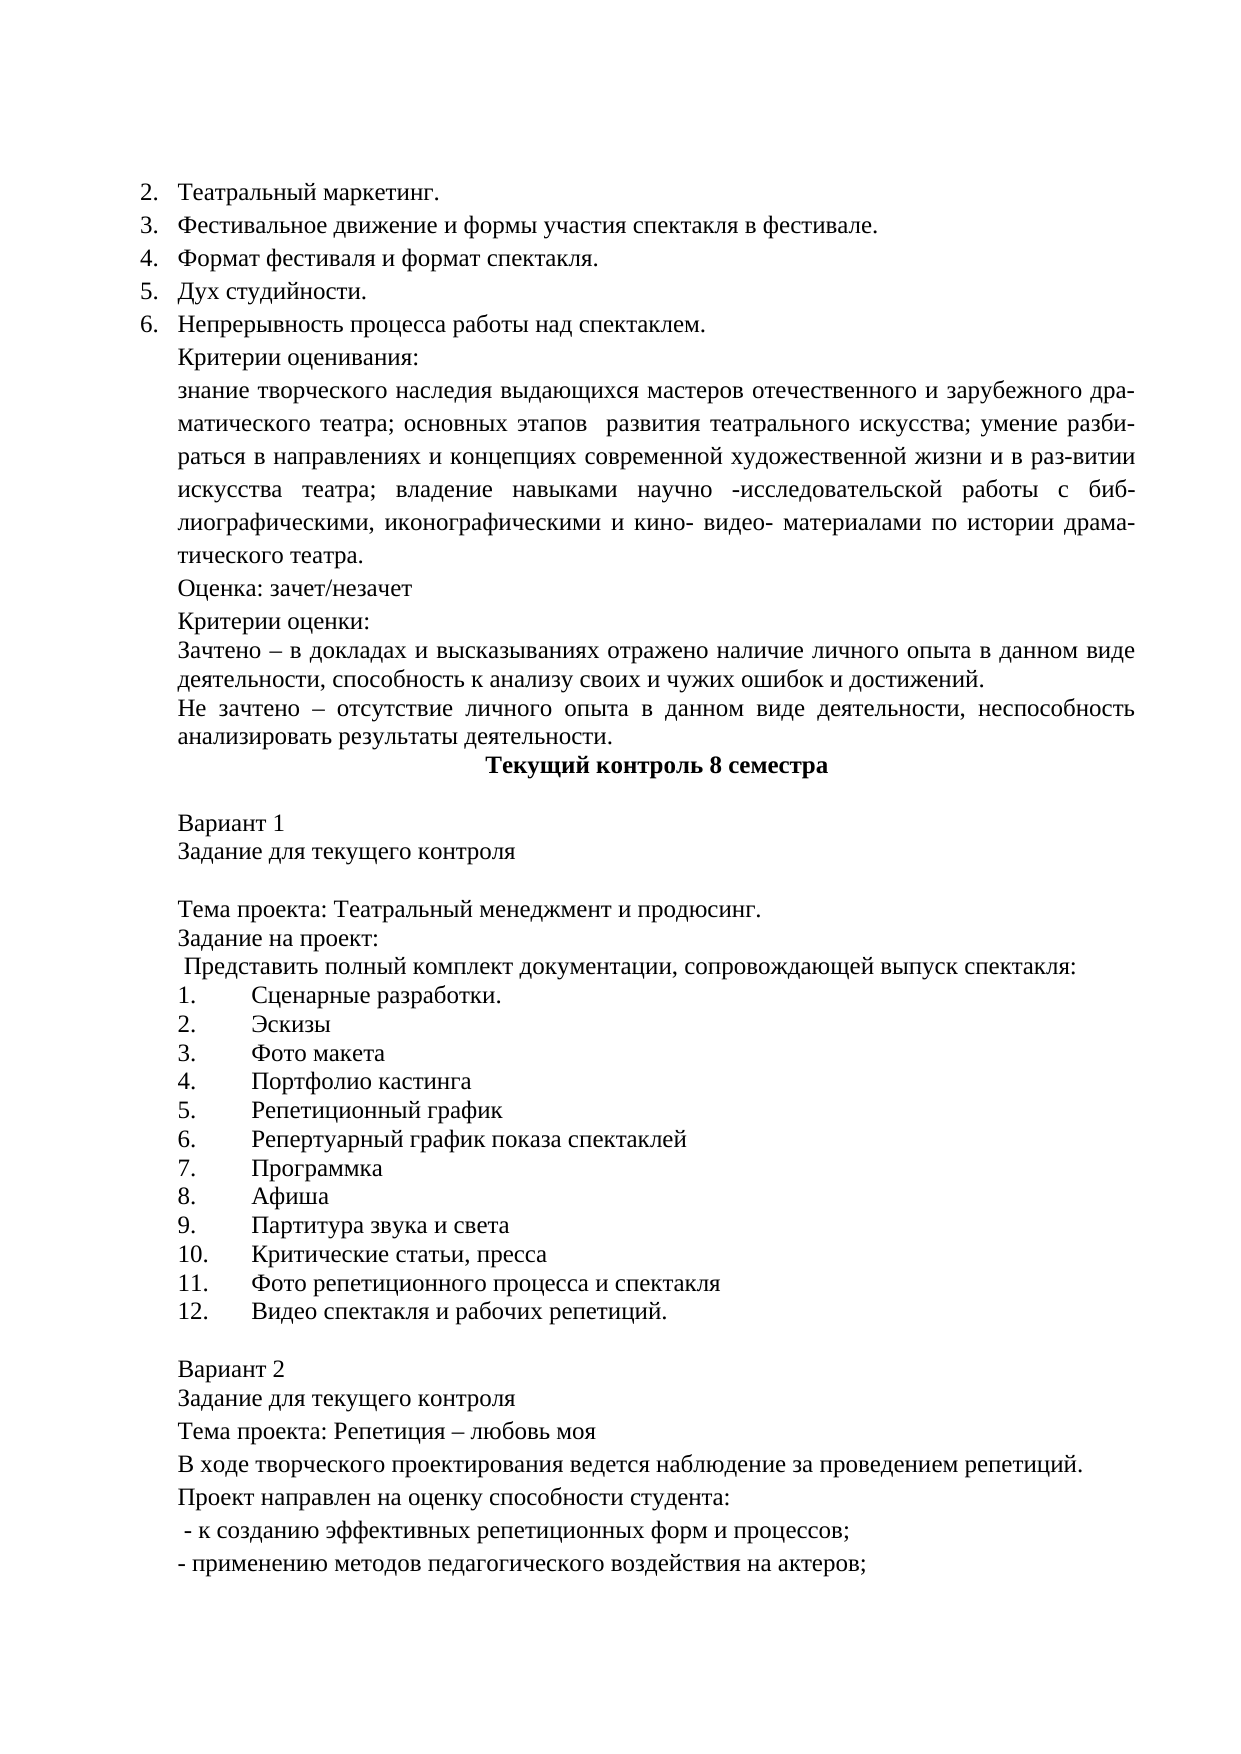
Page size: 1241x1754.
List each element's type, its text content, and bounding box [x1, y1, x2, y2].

text Критерии оценки: [177, 606, 1136, 635]
text 12. Видео спектакля и рабочих репетиций. [177, 1296, 1136, 1325]
list Непрерывность процесса работы над спектаклем. [140, 309, 1136, 338]
text Не зачтено – отсутствие личного опыта в данном виде деятельности, неспособность анализировать результаты деятельности. [177, 693, 1136, 750]
text - к созданию эффективных репетиционных форм и процессов; [177, 1515, 1136, 1543]
text 10. Критические статьи, пресса [177, 1239, 1136, 1268]
text Зачтено – в докладах и высказываниях отражено наличие личного опыта в данном виде деятельности, способность к анализу своих и чужих ошибок и достижений. [177, 635, 1136, 693]
text 5. Репетиционный график [177, 1095, 1136, 1124]
text Вариант 2 [177, 1354, 1136, 1383]
list Дух студийности. [140, 276, 1136, 305]
text Вариант 1 [177, 808, 1136, 836]
text Проект направлен на оценку способности студента: [177, 1482, 1136, 1511]
text - применению методов педагогического воздействия на актеров; [177, 1548, 1136, 1577]
text Задание для текущего контроля [177, 836, 1136, 865]
text 1. Сценарные разработки. [177, 980, 1136, 1009]
text Тема проекта: Театральный менеджмент и продюсинг. [177, 894, 1136, 923]
text В ходе творческого проектирования ведется наблюдение за проведением репетиций. [177, 1449, 1136, 1477]
list Театральный маркетинг. [140, 177, 1136, 206]
text 7. Программка [177, 1153, 1136, 1181]
text 4. Портфолио кастинга [177, 1066, 1136, 1095]
text Критерии оценивания: [177, 342, 1136, 371]
text 11. Фото репетиционного процесса и спектакля [177, 1268, 1136, 1296]
text Задание на проект: [177, 923, 1136, 951]
text Представить полный комплект документации, сопровождающей выпуск спектакля: [177, 951, 1136, 980]
text Оценка: зачет/незачет [177, 573, 1136, 602]
text Задание для текущего контроля [177, 1383, 1136, 1411]
text 2. Эскизы [177, 1009, 1136, 1038]
text 8. Афиша [177, 1181, 1136, 1210]
list Формат фестиваля и формат спектакля. [140, 243, 1136, 272]
text Тема проекта: Репетиция – любовь моя [177, 1416, 1136, 1444]
text 6. Репертуарный график показа спектаклей [177, 1124, 1136, 1153]
list Фестивальное движение и формы участия спектакля в фестивале. [140, 210, 1136, 239]
text 9. Партитура звука и света [177, 1210, 1136, 1239]
text 3. Фото макета [177, 1038, 1136, 1066]
text Текущий контроль 8 семестра [177, 750, 1136, 779]
